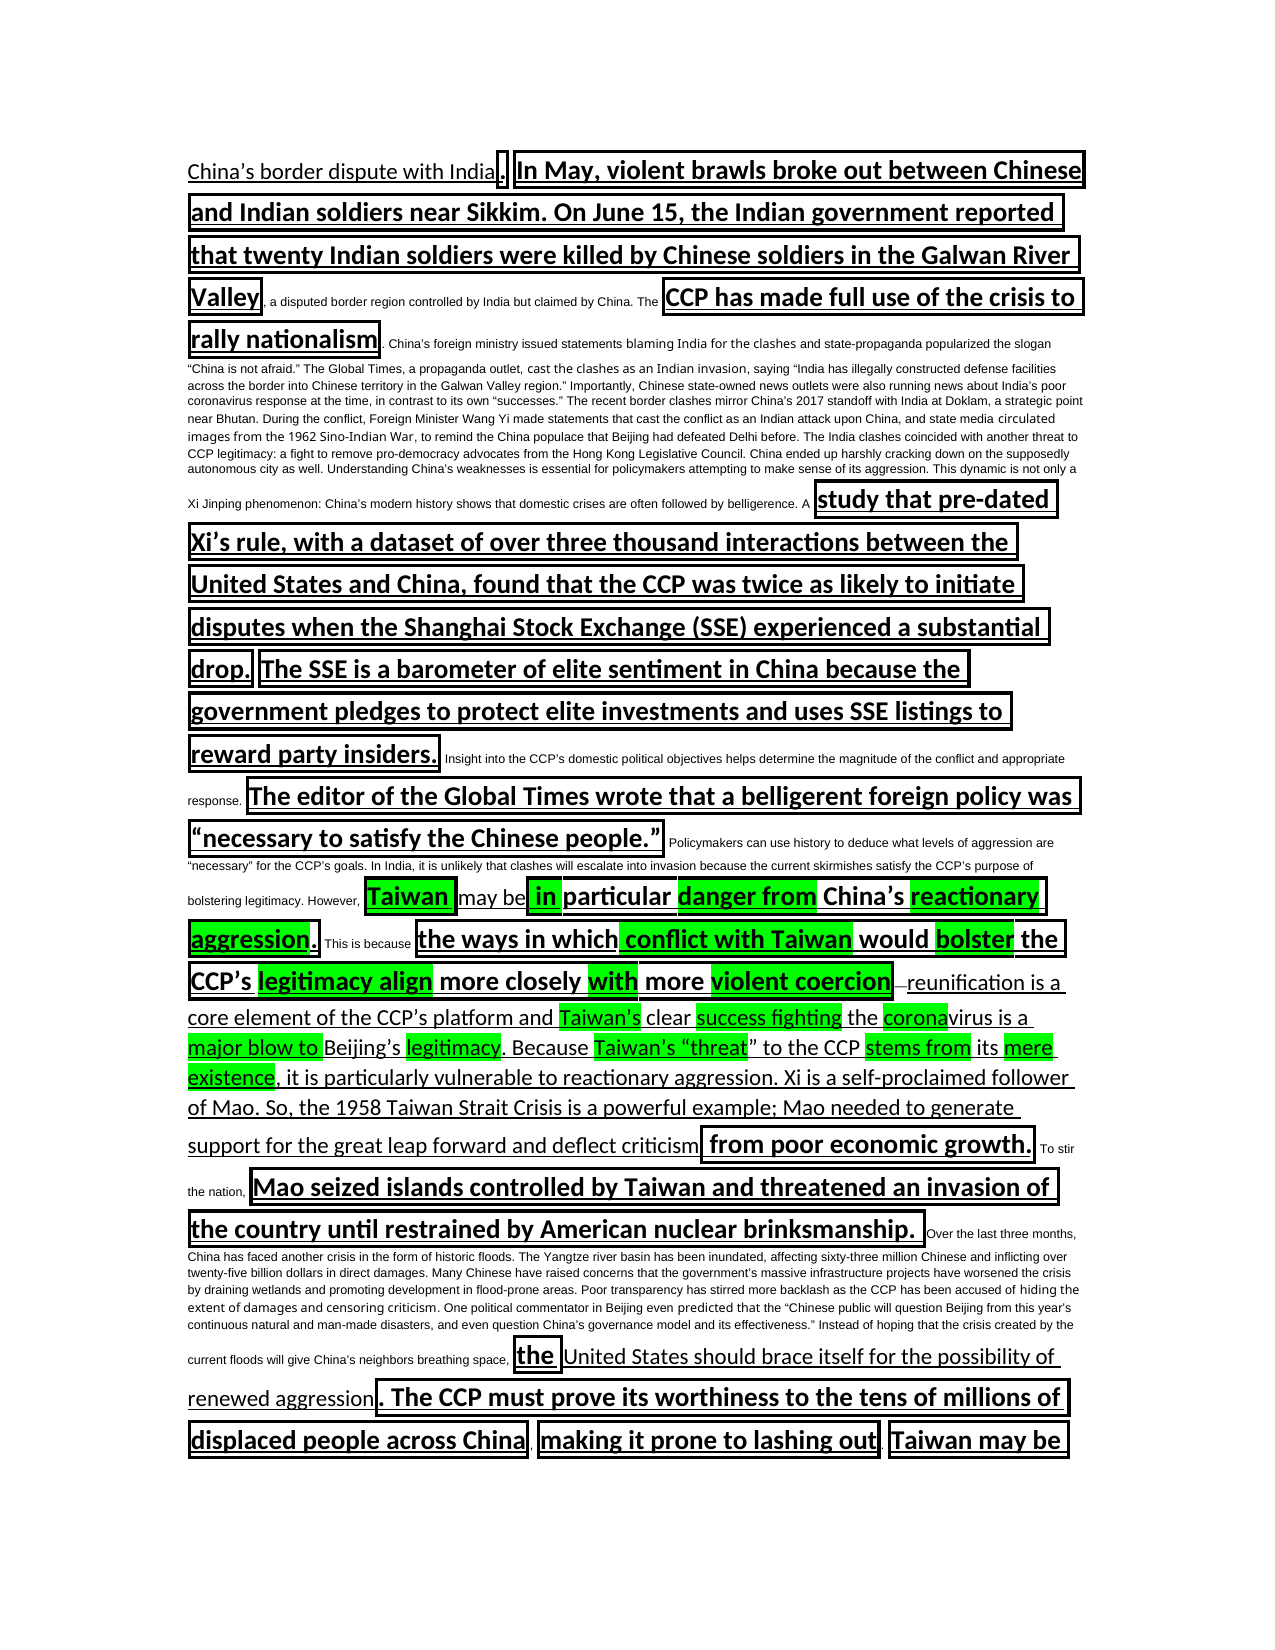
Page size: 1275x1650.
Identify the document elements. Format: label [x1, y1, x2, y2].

text [187, 150, 1087, 1459]
